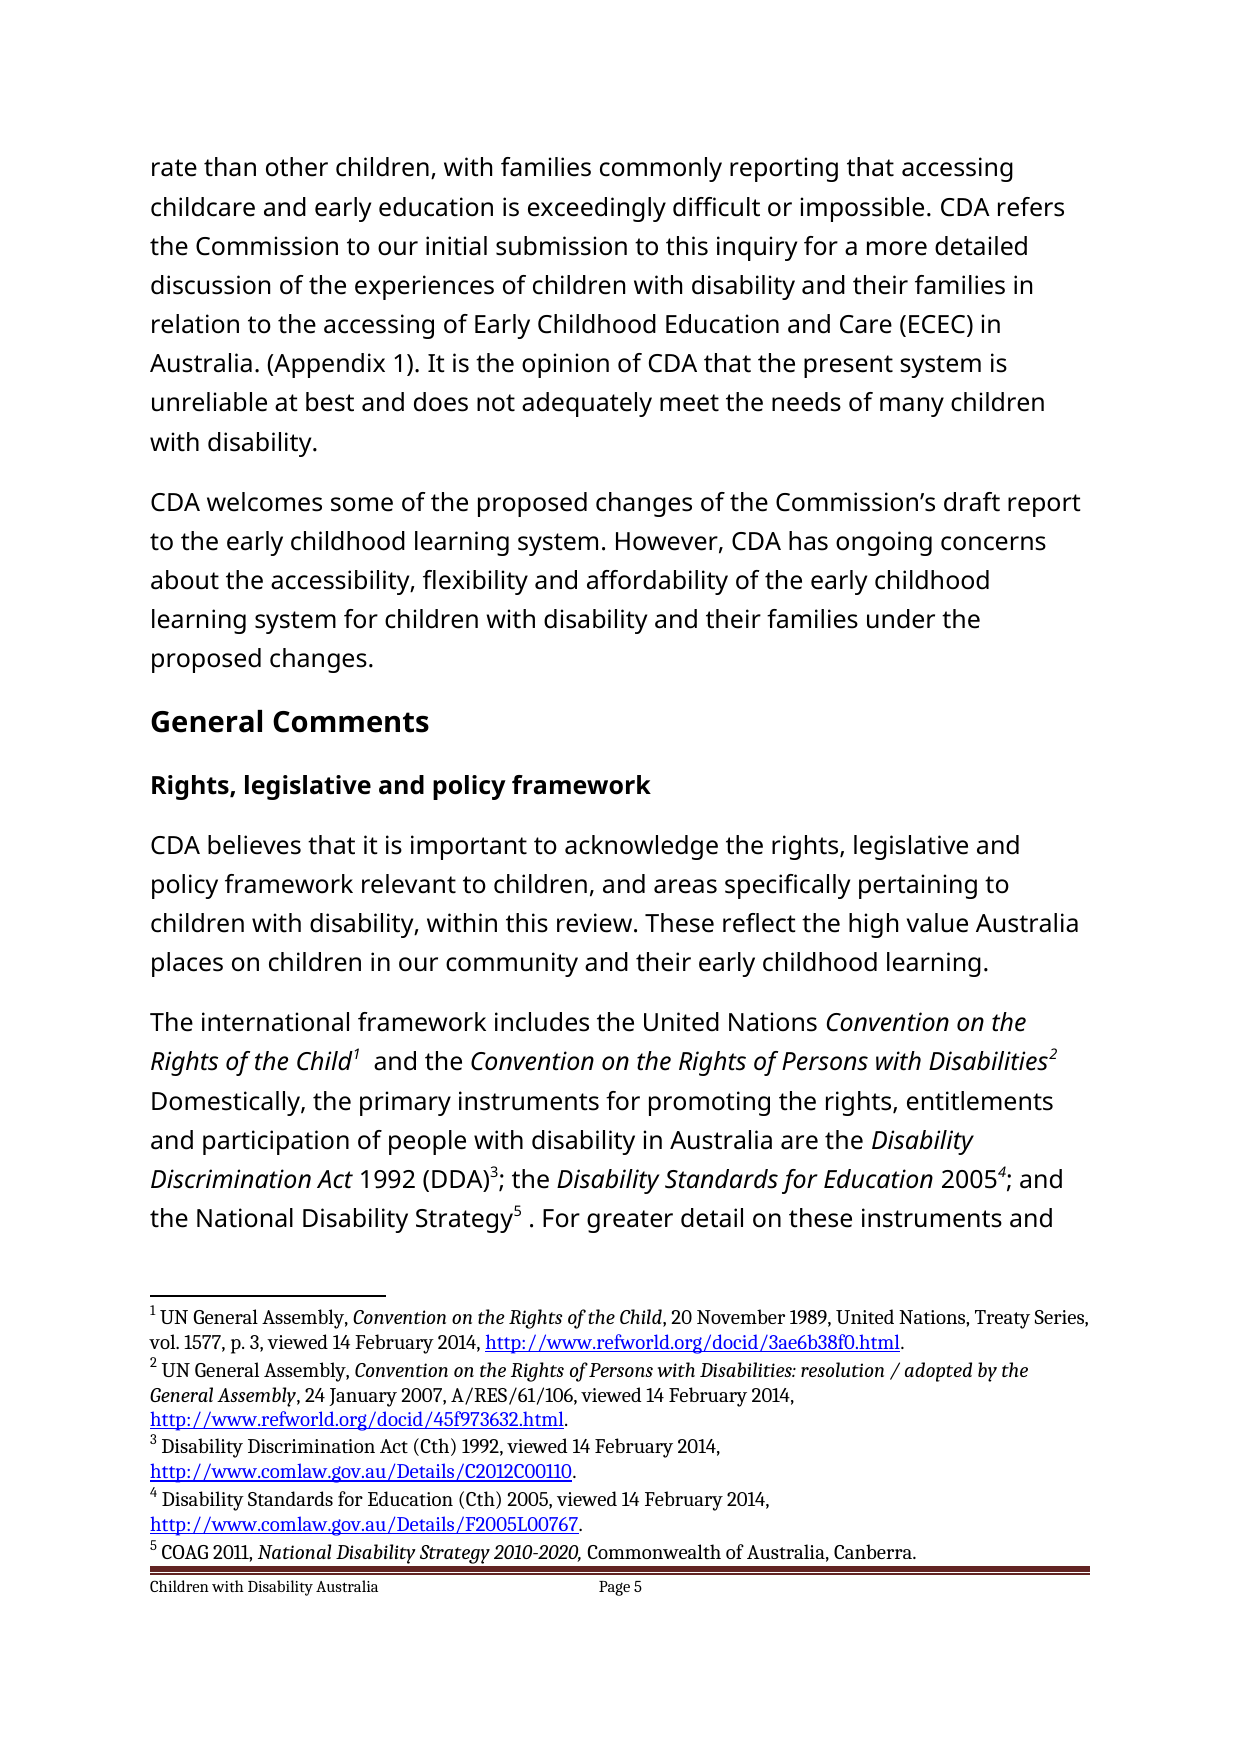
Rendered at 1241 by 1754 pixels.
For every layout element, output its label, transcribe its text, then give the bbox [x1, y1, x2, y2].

text CDA believes that it is important to acknowledge the rights, legislative and policy framework relevant to children, and areas specifically pertaining to children with disability, within this review. These reflect the high value Australia places on children in our community and their early childhood learning. [150, 827, 1090, 979]
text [150, 150, 1090, 458]
text CDA welcomes some of the proposed changes of the Commission’s draft report to the early childhood learning system. However, CDA has ongoing concerns about the accessibility, flexibility and affordability of the early childhood learning system for children with disability and their families under the proposed changes. [150, 484, 1090, 675]
text Rights, legislative and policy framework [150, 767, 1090, 801]
text General Comments [150, 701, 1090, 741]
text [150, 1005, 1090, 1235]
